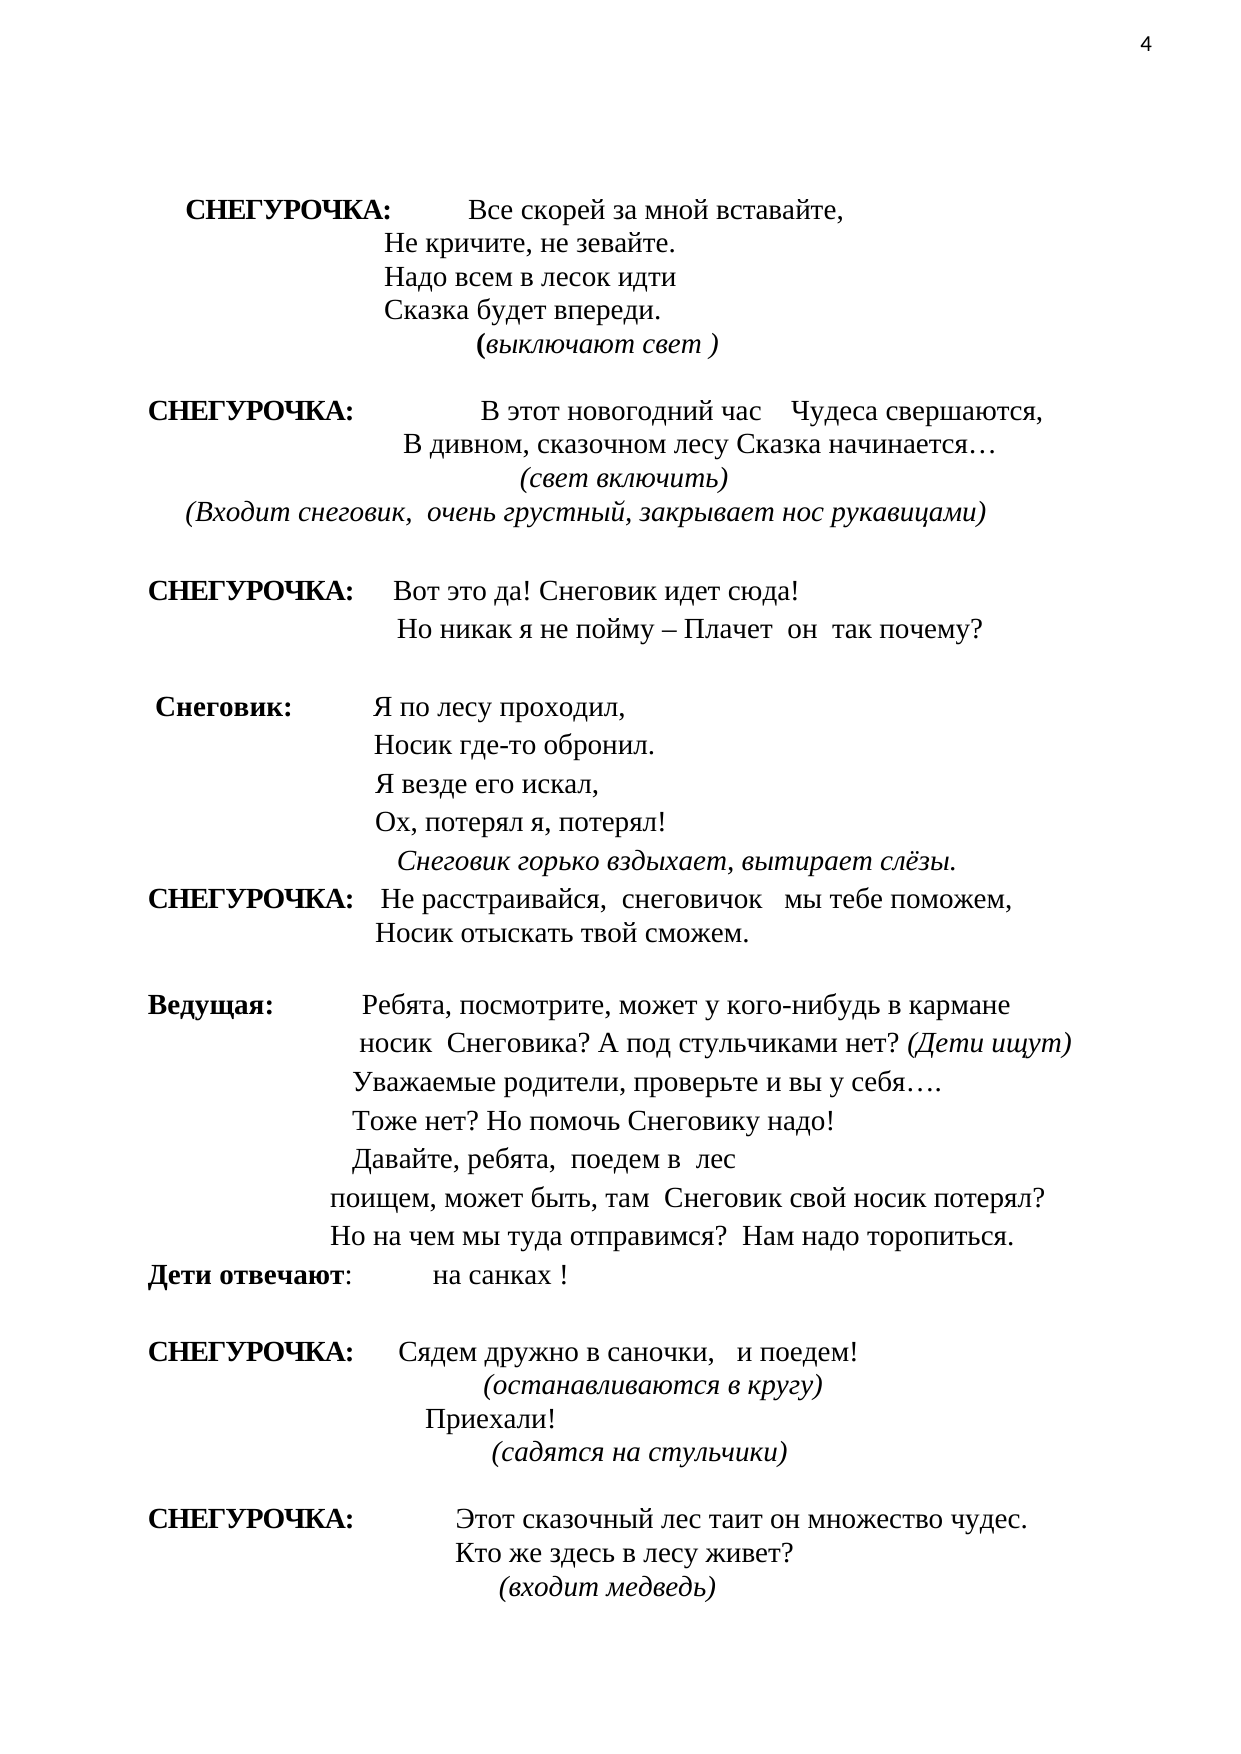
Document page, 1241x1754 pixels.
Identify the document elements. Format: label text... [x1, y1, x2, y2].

text (выключают свет ) [148, 326, 1152, 359]
text Не кричите, не зевайте. [259, 225, 1152, 259]
text Снеговик горько вздыхает, вытирает слёзы. [148, 843, 1152, 876]
text Ведущая: Ребята, посмотрите, может у кого-нибудь в кармане [148, 987, 1152, 1021]
text поищем, может быть, там Снеговик свой носик потерял? [148, 1180, 1152, 1213]
text Носик где-то обронил. [148, 727, 1152, 761]
text (входит медведь) [148, 1569, 1152, 1602]
text СНЕГУРОЧКА: Сядем дружно в саночки, и поедем! [148, 1334, 1152, 1367]
text СНЕГУРОЧКА: Вот это да! Снеговик идет сюда! [148, 573, 1152, 607]
text Кто же здесь в лесу живет? [148, 1535, 1152, 1569]
text (останавливаются в кругу) [148, 1367, 1152, 1401]
text (садятся на стульчики) [148, 1434, 1152, 1468]
text Сказка будет впереди. [259, 292, 1152, 326]
text Но на чем мы туда отправимся? Нам надо торопиться. [148, 1218, 1152, 1252]
text Ох, потерял я, потерял! [148, 804, 1152, 838]
text Носик отыскать твой сможем. [148, 915, 1152, 948]
text Дети отвечают: на санках ! [148, 1257, 1152, 1290]
text Я везде его искал, [148, 766, 1152, 799]
text Но никак я не пойму – Плачет он так почему? [148, 612, 1152, 645]
text СНЕГУРОЧКА: Этот сказочный лес таит он множество чудес. [148, 1502, 1152, 1535]
text Приехали! [148, 1401, 1152, 1434]
text Надо всем в лесок идти [259, 259, 1152, 292]
text СНЕГУРОЧКА: Не расстраивайся, снеговичок мы тебе поможем, [148, 881, 1152, 915]
text Снеговик: Я по лесу проходил, [148, 689, 1152, 722]
text СНЕГУРОЧКА: В этот новогодний час Чудеса свершаются, В дивном, сказочном лесу Сказка начинается… (свет включить) [148, 393, 1152, 494]
text СНЕГУРОЧКА: Все скорей за мной вставайте, [148, 192, 1152, 225]
text (Входит снеговик, очень грустный, закрывает нос рукавицами) [148, 494, 1152, 527]
text Давайте, ребята, поедем в лес [148, 1141, 1152, 1175]
text Тоже нет? Но помочь Снеговику надо! [148, 1103, 1152, 1136]
text носик Снеговика? А под стульчиками нет? (Дети ищут) Уважаемые родители, проверьте и вы у себя…. [148, 1026, 1152, 1098]
